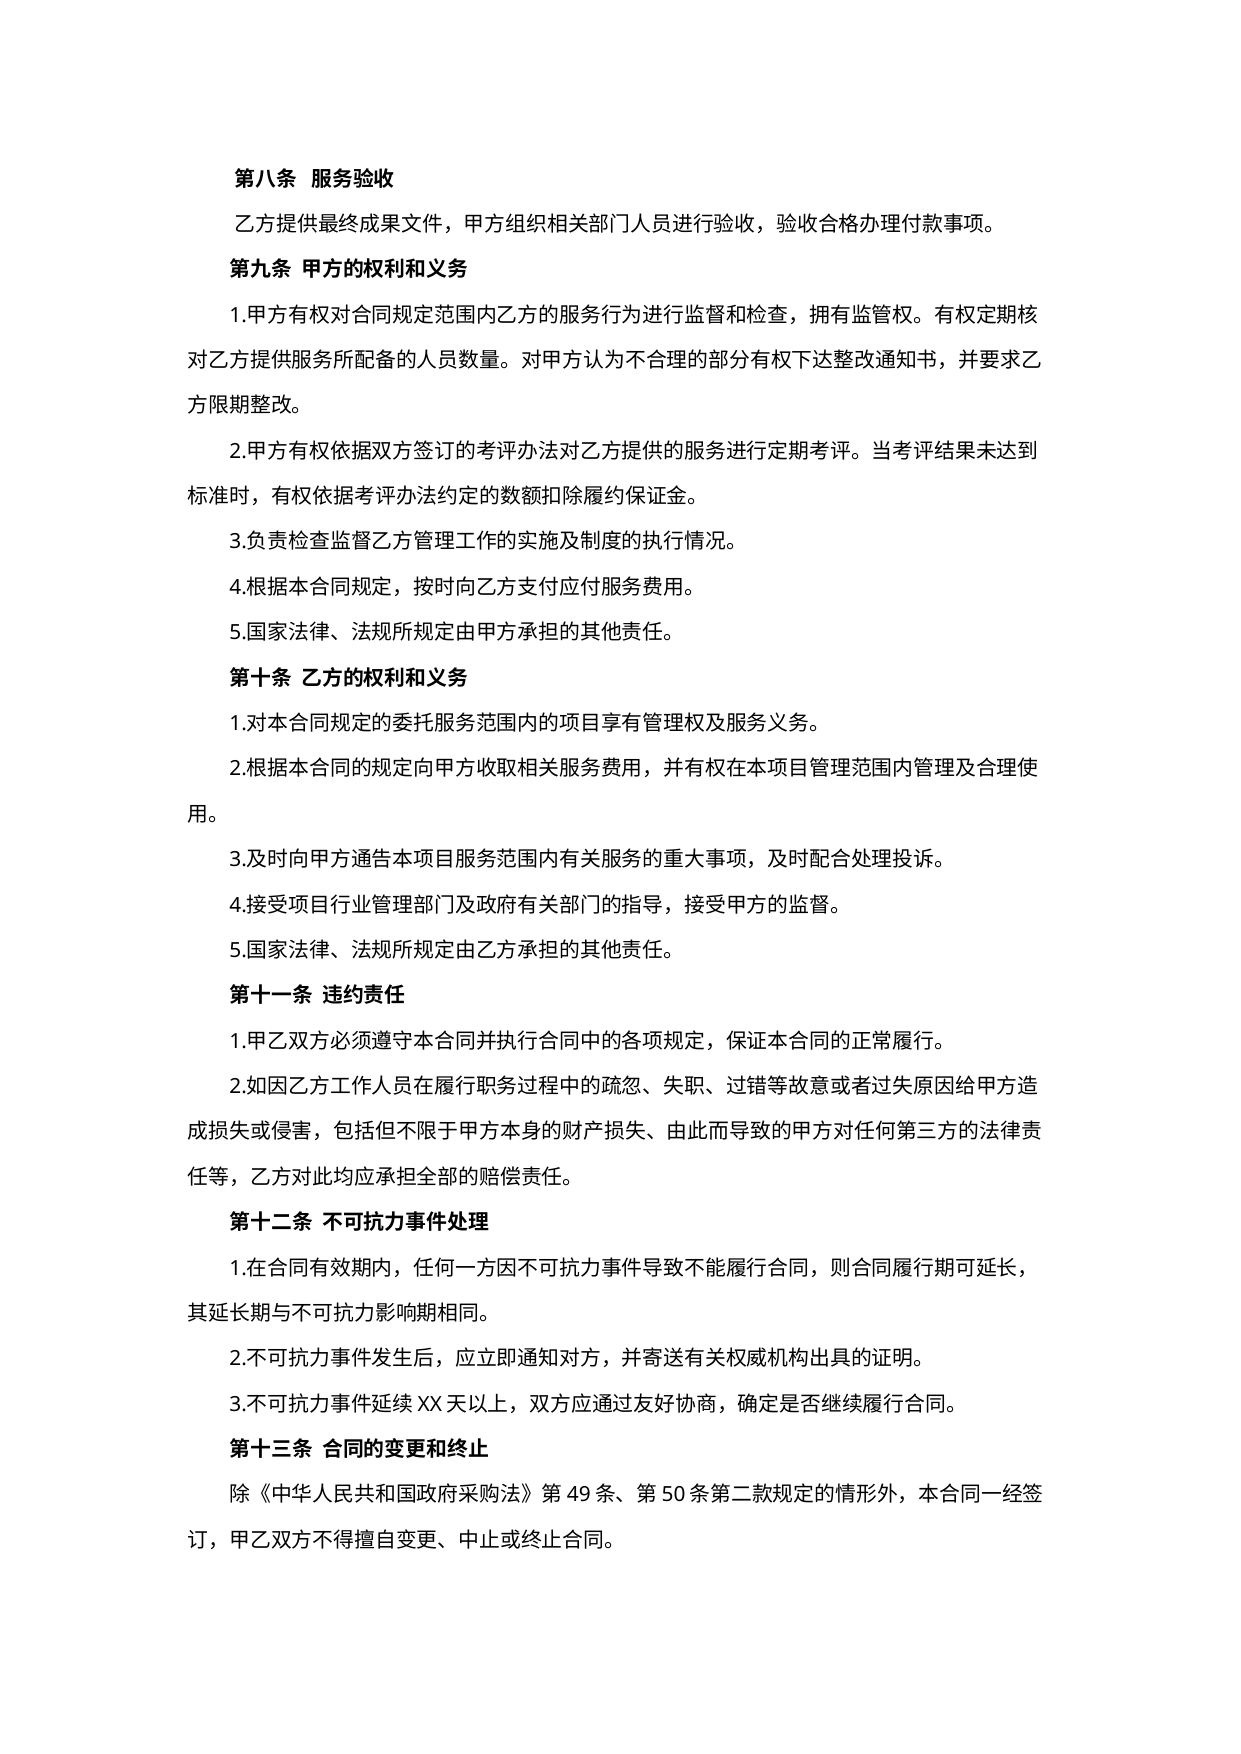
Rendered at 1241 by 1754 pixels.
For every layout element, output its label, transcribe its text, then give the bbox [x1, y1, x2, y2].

text 3.负责检查监督乙方管理工作的实施及制度的执行情况。 [187, 525, 1053, 555]
text 第十一条 违约责任 [187, 979, 1053, 1009]
text 5.国家法律、法规所规定由乙方承担的其他责任。 [187, 933, 1053, 963]
text 1.在合同有效期内，任何一方因不可抗力事件导致不能履行合同，则合同履行期可延长，其延长期与不可抗力影响期相同。 [187, 1251, 1053, 1326]
text 第八条 服务验收 [187, 162, 1053, 192]
text 2.不可抗力事件发生后，应立即通知对方，并寄送有关权威机构出具的证明。 [187, 1341, 1053, 1372]
text 2.如因乙方工作人员在履行职务过程中的疏忽、失职、过错等故意或者过失原因给甲方造成损失或侵害，包括但不限于甲方本身的财产损失、由此而导致的甲方对任何第三方的法律责任等，乙方对此均应承担全部的赔偿责任。 [187, 1069, 1053, 1190]
text 1.甲乙双方必须遵守本合同并执行合同中的各项规定，保证本合同的正常履行。 [187, 1024, 1053, 1054]
text 4.接受项目行业管理部门及政府有关部门的指导，接受甲方的监督。 [187, 888, 1053, 918]
text 1.对本合同规定的委托服务范围内的项目享有管理权及服务义务。 [187, 706, 1053, 737]
text 4.根据本合同规定，按时向乙方支付应付服务费用。 [187, 570, 1053, 600]
text 5.国家法律、法规所规定由甲方承担的其他责任。 [187, 616, 1053, 646]
text 第十条 乙方的权利和义务 [187, 661, 1053, 691]
text 除《中华人民共和国政府采购法》第49条、第50条第二款规定的情形外，本合同一经签订，甲乙双方不得擅自变更、中止或终止合同。 [187, 1478, 1053, 1553]
text 2.根据本合同的规定向甲方收取相关服务费用，并有权在本项目管理范围内管理及合理使用。 [187, 752, 1053, 827]
text 第十二条 不可抗力事件处理 [187, 1205, 1053, 1236]
text 3.及时向甲方通告本项目服务范围内有关服务的重大事项，及时配合处理投诉。 [187, 842, 1053, 873]
text 乙方提供最终成果文件，甲方组织相关部门人员进行验收，验收合格办理付款事项。 [187, 207, 1053, 237]
text 2.甲方有权依据双方签订的考评办法对乙方提供的服务进行定期考评。当考评结果未达到标准时，有权依据考评办法约定的数额扣除履约保证金。 [187, 434, 1053, 509]
text 第九条 甲方的权利和义务 [187, 253, 1053, 283]
text 第十三条 合同的变更和终止 [187, 1432, 1053, 1462]
text 1.甲方有权对合同规定范围内乙方的服务行为进行监督和检查，拥有监管权。有权定期核对乙方提供服务所配备的人员数量。对甲方认为不合理的部分有权下达整改通知书，并要求乙方限期整改。 [187, 298, 1053, 419]
text 3.不可抗力事件延续XX天以上，双方应通过友好协商，确定是否继续履行合同。 [187, 1387, 1053, 1417]
